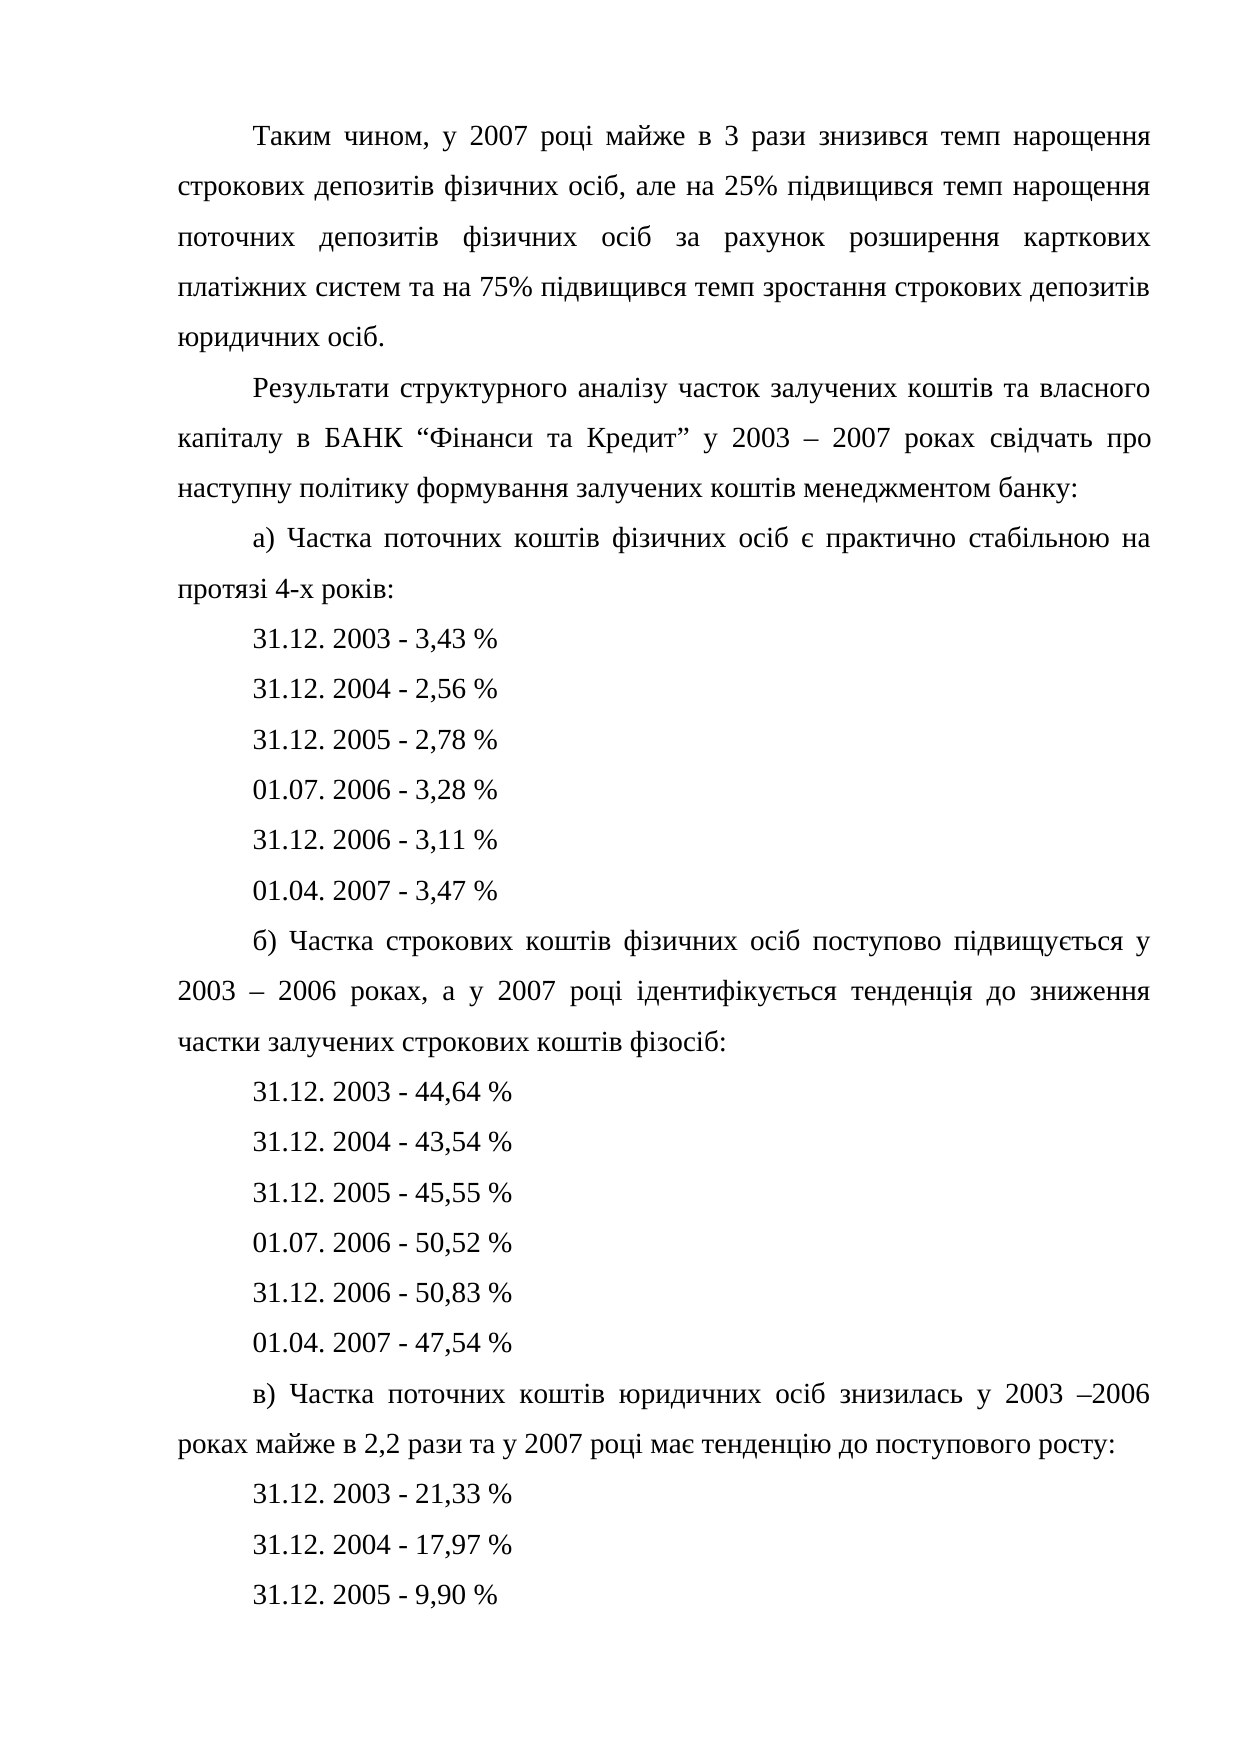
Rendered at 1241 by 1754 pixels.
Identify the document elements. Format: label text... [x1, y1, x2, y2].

text 31.12. 2003 - 3,43 % [177, 621, 1152, 655]
text б) Частка строкових коштів фізичних осіб поступово підвищується у 2003 – 2006 роках, а у 2007 році ідентифікується тенденція до зниження частки залучених строкових коштів фізосіб: [177, 923, 1152, 1057]
text Результати структурного аналізу часток залучених коштів та власного капіталу в БАНК “Фінанси та Кредит” у 2003 – 2007 роках свідчать про наступну політику формування залучених коштів менеджментом банку: [177, 370, 1152, 504]
text 31.12. 2005 - 9,90 % [177, 1577, 1152, 1611]
text 31.12. 2004 - 43,54 % [177, 1124, 1152, 1158]
text 31.12. 2005 - 45,55 % [177, 1175, 1152, 1208]
text 31.12. 2004 - 17,97 % [177, 1527, 1152, 1560]
text Таким чином, у 2007 році майже в 3 рази знизився темп нарощення строкових депозитів фізичних осіб, але на 25% підвищився темп нарощення поточних депозитів фізичних осіб за рахунок розширення карткових платіжних систем та на 75% підвищився темп зростання строкових депозитів юридичних осіб. [177, 118, 1152, 353]
text 31.12. 2004 - 2,56 % [177, 672, 1152, 705]
text 01.07. 2006 - 50,52 % [177, 1225, 1152, 1258]
text 31.12. 2006 - 3,11 % [177, 822, 1152, 856]
text 31.12. 2006 - 50,83 % [177, 1275, 1152, 1309]
text 31.12. 2003 - 21,33 % [177, 1477, 1152, 1510]
text в) Частка поточних коштів юридичних осіб знизилась у 2003 –2006 роках майже в 2,2 рази та у 2007 році має тенденцію до поступового росту: [177, 1376, 1152, 1460]
text 01.07. 2006 - 3,28 % [177, 772, 1152, 806]
text а) Частка поточних коштів фізичних осіб є практично стабільною на протязі 4-х років: [177, 521, 1152, 604]
text 31.12. 2003 - 44,64 % [177, 1074, 1152, 1108]
text 01.04. 2007 - 3,47 % [177, 873, 1152, 906]
text 01.04. 2007 - 47,54 % [177, 1326, 1152, 1359]
text 31.12. 2005 - 2,78 % [177, 722, 1152, 755]
